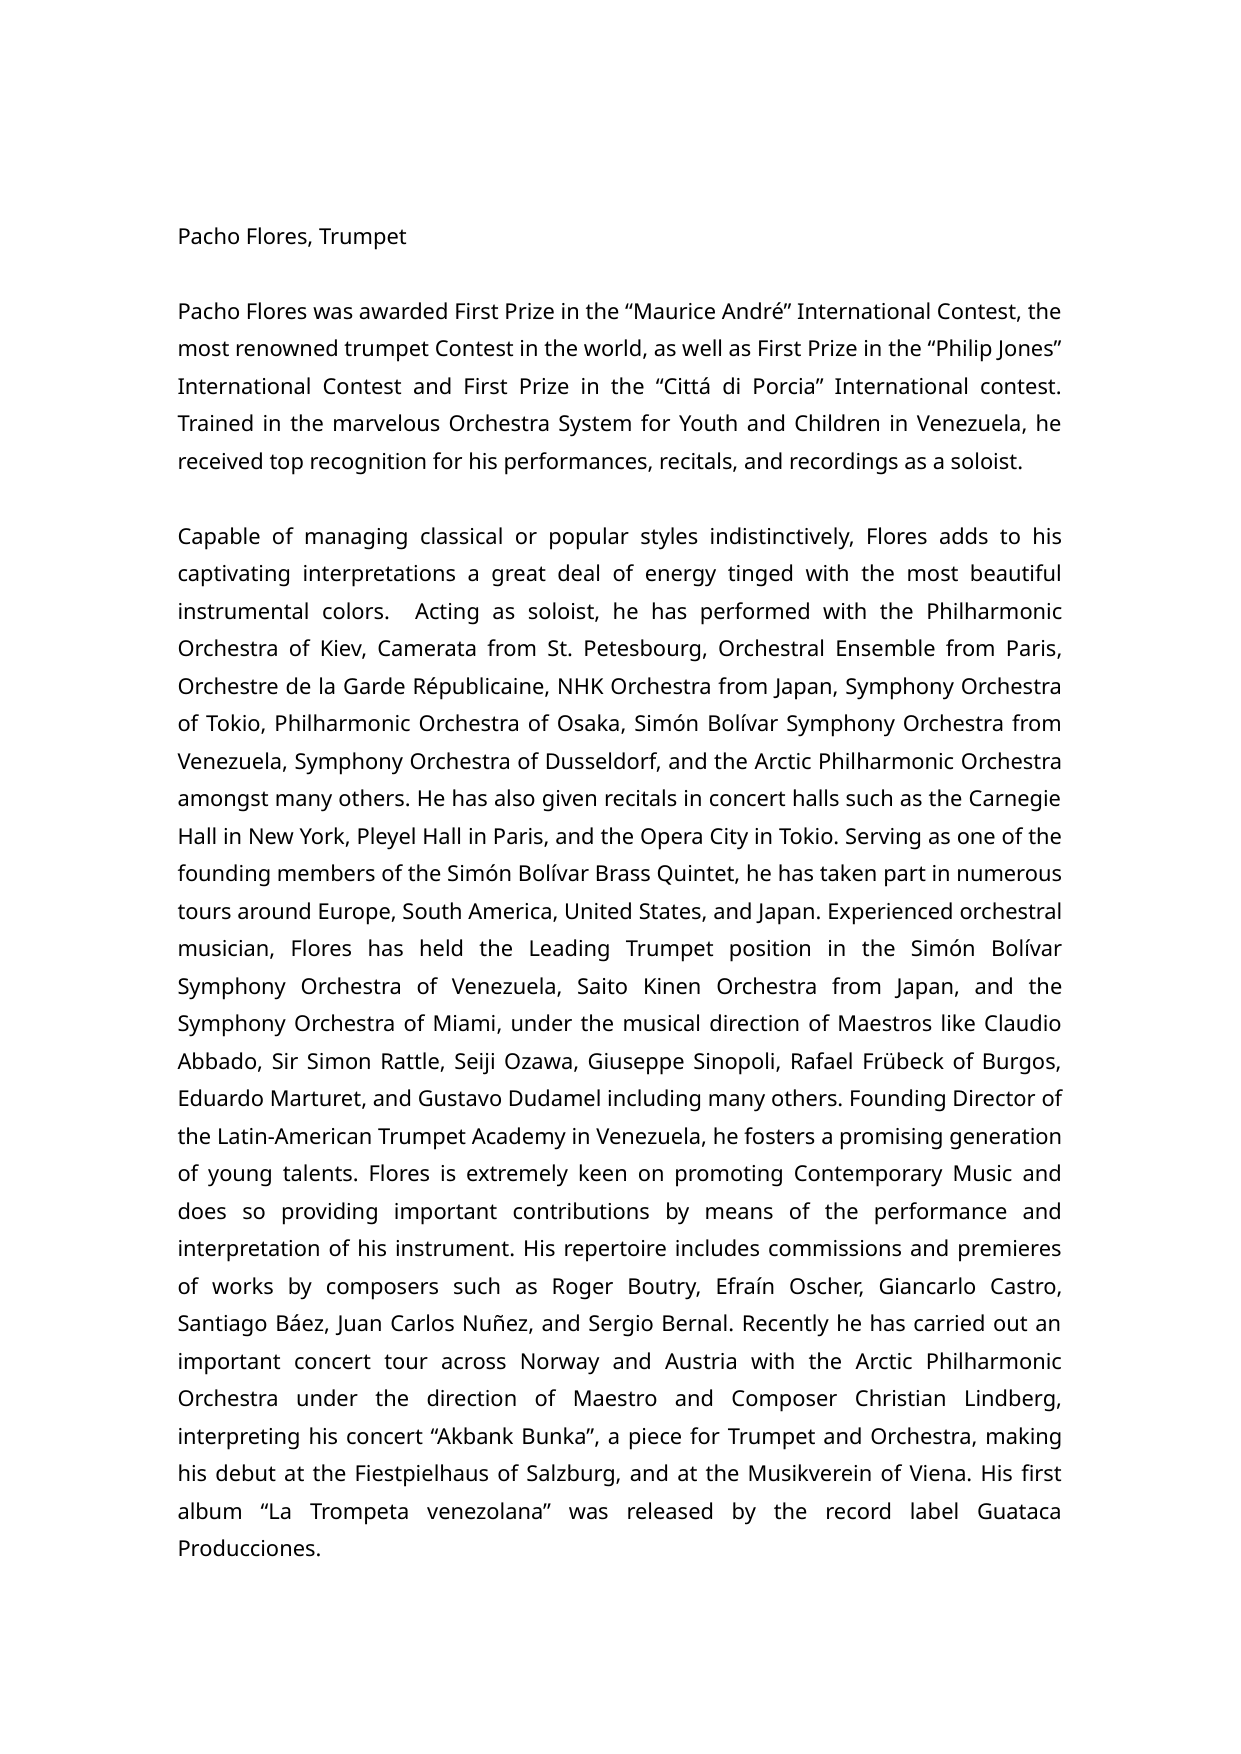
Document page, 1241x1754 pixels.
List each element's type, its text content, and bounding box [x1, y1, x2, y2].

text Pacho Flores, Trumpet [177, 217, 1063, 254]
text Pacho Flores was awarded First Prize in the “Maurice André” International Contest, the most renowned trumpet Contest in the world, as well as First Prize in the “Philip Jones” International Contest and First Prize in the “Cittá di Porcia” International contest. Trained in the marvelous Orchestra System for Youth and Children in Venezuela, he received top recognition for his performances, recitals, and recordings as a soloist. [177, 292, 1063, 479]
text Capable of managing classical or popular styles indistinctively, Flores adds to his captivating interpretations a great deal of energy tinged with the most beautiful instrumental colors. Acting as soloist, he has performed with the Philharmonic Orchestra of Kiev, Camerata from St. Petesbourg, Orchestral Ensemble from Paris, Orchestre de la Garde Républicaine, NHK Orchestra from Japan, Symphony Orchestra of Tokio, Philharmonic Orchestra of Osaka, Simón Bolívar Symphony Orchestra from Venezuela, Symphony Orchestra of Dusseldorf, and the Arctic Philharmonic Orchestra amongst many others. He has also given recitals in concert halls such as the Carnegie Hall in New York, Pleyel Hall in Paris, and the Opera City in Tokio. Serving as one of the founding members of the Simón Bolívar Brass Quintet, he has taken part in numerous tours around Europe, South America, United States, and Japan. Experienced orchestral musician, Flores has held the Leading Trumpet position in the Simón Bolívar Symphony Orchestra of Venezuela, Saito Kinen Orchestra from Japan, and the Symphony Orchestra of Miami, under the musical direction of Maestros like Claudio Abbado, Sir Simon Rattle, Seiji Ozawa, Giuseppe Sinopoli, Rafael Frübeck of Burgos, Eduardo Marturet, and Gustavo Dudamel including many others. Founding Director of the Latin-American Trumpet Academy in Venezuela, he fosters a promising generation of young talents. Flores is extremely keen on promoting Contemporary Music and does so providing important contributions by means of the performance and interpretation of his instrument. His repertoire includes commissions and premieres of works by composers such as Roger Boutry, Efraín Oscher, Giancarlo Castro, Santiago Báez, Juan Carlos Nuñez, and Sergio Bernal. Recently he has carried out an important concert tour across Norway and Austria with the Arctic Philharmonic Orchestra under the direction of Maestro and Composer Christian Lindberg, interpreting his concert “Akbank Bunka”, a piece for Trumpet and Orchestra, making his debut at the Fiestpielhaus of Salzburg, and at the Musikverein of Viena. His first album “La Trompeta venezolana” was released by the record label Guataca Producciones. [177, 517, 1063, 1567]
